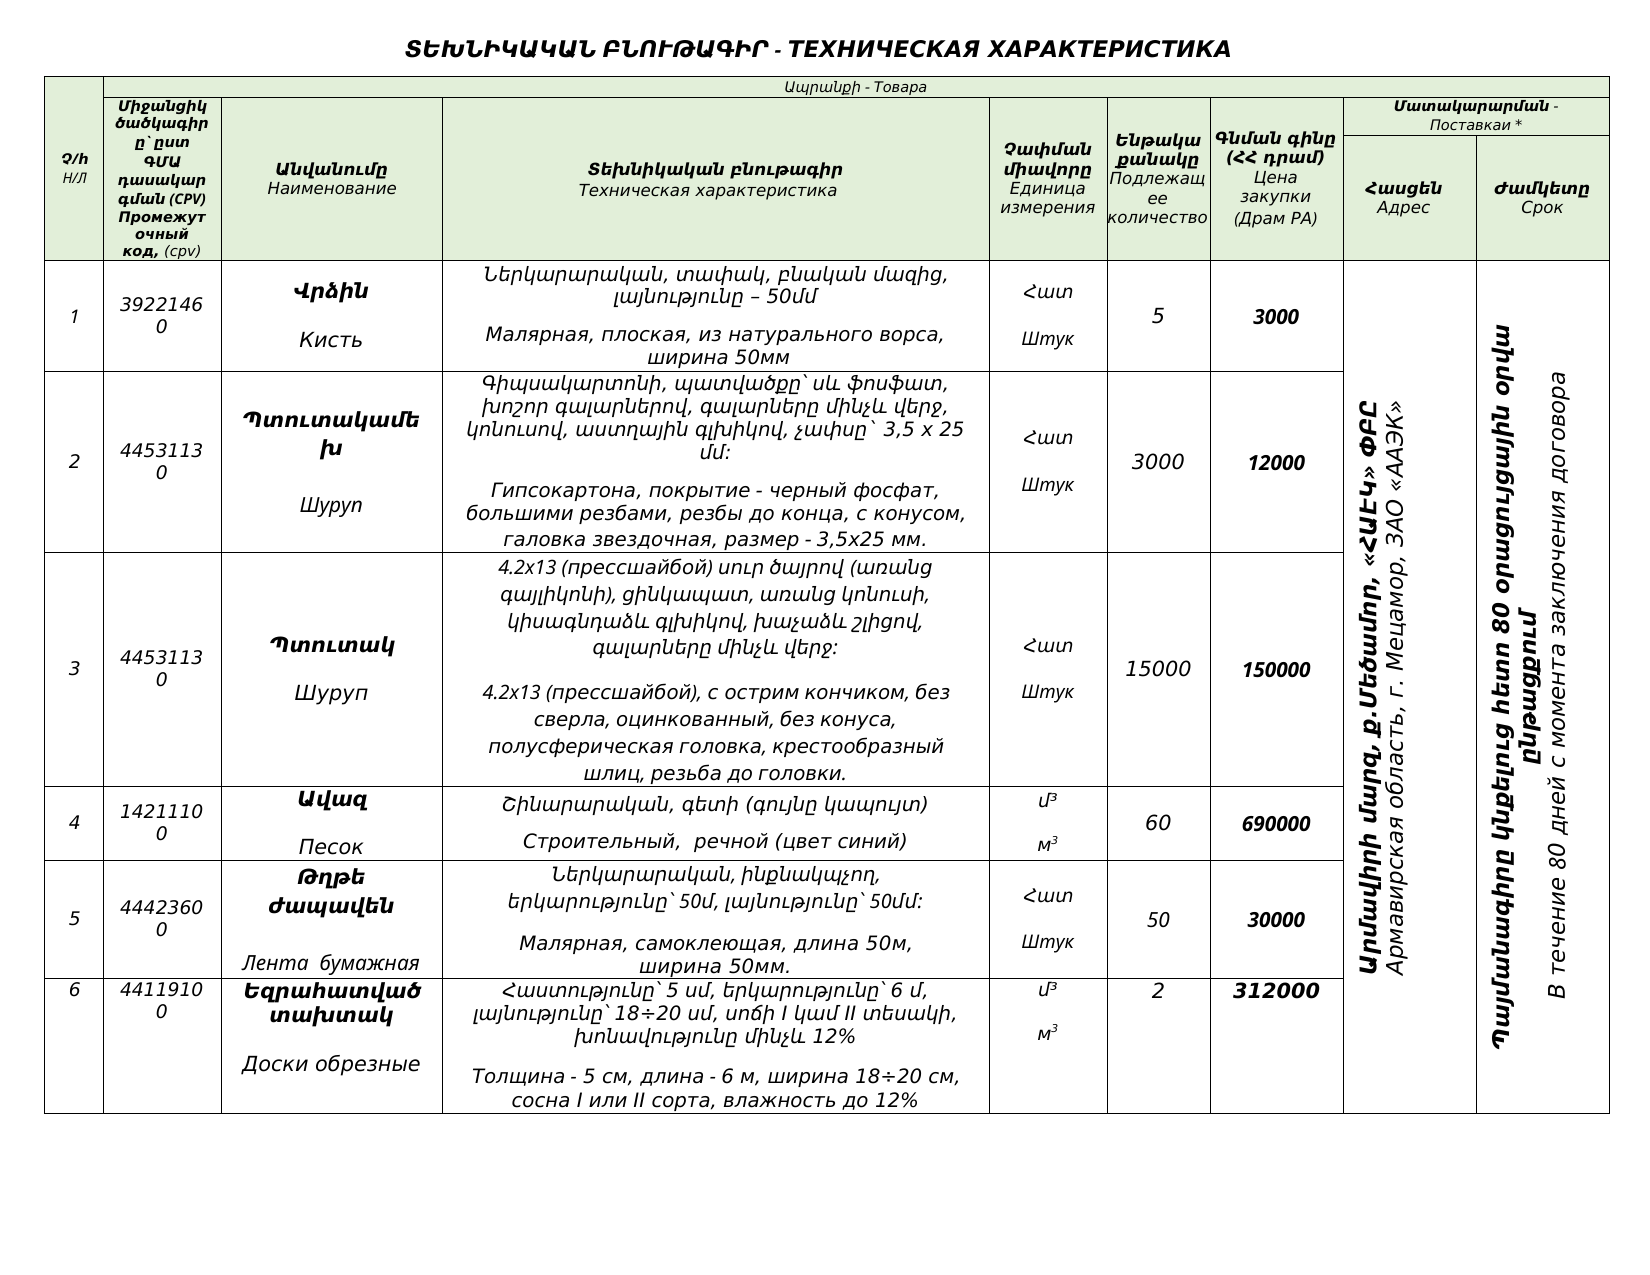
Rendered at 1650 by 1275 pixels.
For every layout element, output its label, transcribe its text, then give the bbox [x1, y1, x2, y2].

table_cell Պտուտակամեխ Шуруп [222, 372, 442, 552]
table_cell մ³ м3 [990, 787, 1107, 860]
table_header Ապրանքի - Товара [104, 77, 1609, 97]
table_cell 4.2x13 (прессшайбой) սուր ծայրով (առանց գայլիկոնի), ցինկապատ, առանց կոնուսի, կիսագնդաձև գլխիկով, խաչաձև շլիցով, գալարները մինչև վերջ: 4.2x13 (прессшайбой), с острим кончиком, без сверла, оцинкованный, без конуса, полусферическая головка, крестообразный шлиц, резьба до головки. [443, 553, 989, 786]
table_cell Պտուտակ Шуруп [222, 553, 442, 786]
table_cell Տեխնիկական բնութագիր Техническая характеристика [443, 98, 989, 260]
table_cell Ներկարարական, ինքնակպչող, երկարությունը՝ 50մ, լայնությունը՝ 50մմ: Малярная, самоклеющая, длина 50м, ширина 50мм. [443, 861, 989, 978]
table_cell Ենթակա քանակը Подлежащее количество [1108, 98, 1210, 260]
table_cell Վրձին Кисть [222, 261, 442, 371]
table_cell Ներկարարական, տափակ, բնական մազից, լայնությունը – 50մմ Малярная, плоская, из натурального ворса, ширина 50мм [443, 261, 989, 371]
table_cell 312000 [1211, 979, 1343, 1112]
table_cell Չափման միավորը Единица измерения [990, 98, 1107, 260]
table_header Չ/հ Н/Л [45, 77, 103, 260]
table_cell Գիպսակարտոնի, պատվածքը՝ սև ֆոսֆատ, խոշոր գալարներով, գալարները մինչև վերջ, կոնուսով, աստղային գլխիկով, չափսը` 3,5 х 25 մմ: Гипсокартона, покрытие - черный фосфат, большими резбами, резбы до конца, с конусом, галовка звездочная, размер - 3,5х25 мм. [443, 372, 989, 552]
table_cell 5 [1108, 261, 1210, 371]
table_cell 15000 [1108, 553, 1210, 786]
table_cell 3000 [1108, 372, 1210, 552]
table_cell 60 [1108, 787, 1210, 860]
table_cell Անվանումը Наименование [222, 98, 442, 260]
table_cell 39221460 [104, 261, 221, 371]
table_cell 50 [1108, 861, 1210, 978]
table_cell Հատ Штук [990, 261, 1107, 371]
table_cell Գնման գինը (ՀՀ դրամ) Цена закупки (Драм РА) [1211, 98, 1343, 260]
table_cell 44531130 [104, 553, 221, 786]
table_cell 44423600 [104, 861, 221, 978]
table_cell 3000 [1211, 261, 1343, 371]
table_cell 1 [45, 261, 103, 371]
table_cell 5 [45, 861, 103, 978]
table_cell Միջանցիկ ծածկագիրը` ըստ ԳՄԱ դասակարգման (CPV) Промежуточный код, (cpv) [104, 98, 221, 260]
table_cell Մատակարարման - Поставкаи * [1344, 98, 1609, 135]
table_cell Հաստությունը՝ 5 սմ, երկարությունը՝ 6 մ, լայնությունը՝ 18÷20 սմ, սոճի I կամ II տեսակի, խոնավությունը մինչև 12% Толщина - 5 см, длина - 6 м, ширина 18÷20 см, сосна I или II сорта, влажность до 12% [443, 979, 989, 1112]
table_cell Արմավիրի մարզ, ք.Մեծամոր, «ՀԱԷԿ» ՓԲԸ Армавирская область, г. Мецамор, ЗАО «ААЭК» [1344, 261, 1476, 1112]
table_cell Հատ Штук [990, 372, 1107, 552]
table_cell Ավազ Песок [222, 787, 442, 860]
table_cell Շինարարական, գետի (գույնը կապույտ) Строительный, речной (цвет синий) [443, 787, 989, 860]
table_cell 44531130 [104, 372, 221, 552]
table_cell 3 [45, 553, 103, 786]
table_cell Հատ Штук [990, 861, 1107, 978]
table_cell Ժամկետը Срок [1477, 136, 1609, 260]
table_cell Թղթե ժապավեն Лента бумажная [222, 861, 442, 978]
table_cell 690000 [1211, 787, 1343, 860]
table_cell 2 [45, 372, 103, 552]
table_cell Հատ Штук [990, 553, 1107, 786]
table_cell 2 [1108, 979, 1210, 1112]
table_cell 12000 [1211, 372, 1343, 552]
table_cell 150000 [1211, 553, 1343, 786]
table_cell Եզրահատված տախտակ Доски обрезные [222, 979, 442, 1112]
table_cell 44119100 [104, 979, 221, 1112]
table_cell 14211100 [104, 787, 221, 860]
table_cell Հասցեն Адрес [1344, 136, 1476, 260]
table_cell 30000 [1211, 861, 1343, 978]
table_cell 6 [45, 979, 103, 1112]
table_cell Պայմանագիրը կնքելուց հետո 80 օրացույցային օրվա ընթացքում В течение 80 дней с момента заключения договора [1477, 261, 1609, 1112]
table_cell մ³ м3 [990, 979, 1107, 1112]
table_cell 4 [45, 787, 103, 860]
text ՏԵԽՆԻԿԱԿԱՆ ԲՆՈՒԹԱԳԻՐ - ТЕХНИЧЕСКАЯ ХАРАКТЕРИСТИКА [29, 35, 1609, 63]
